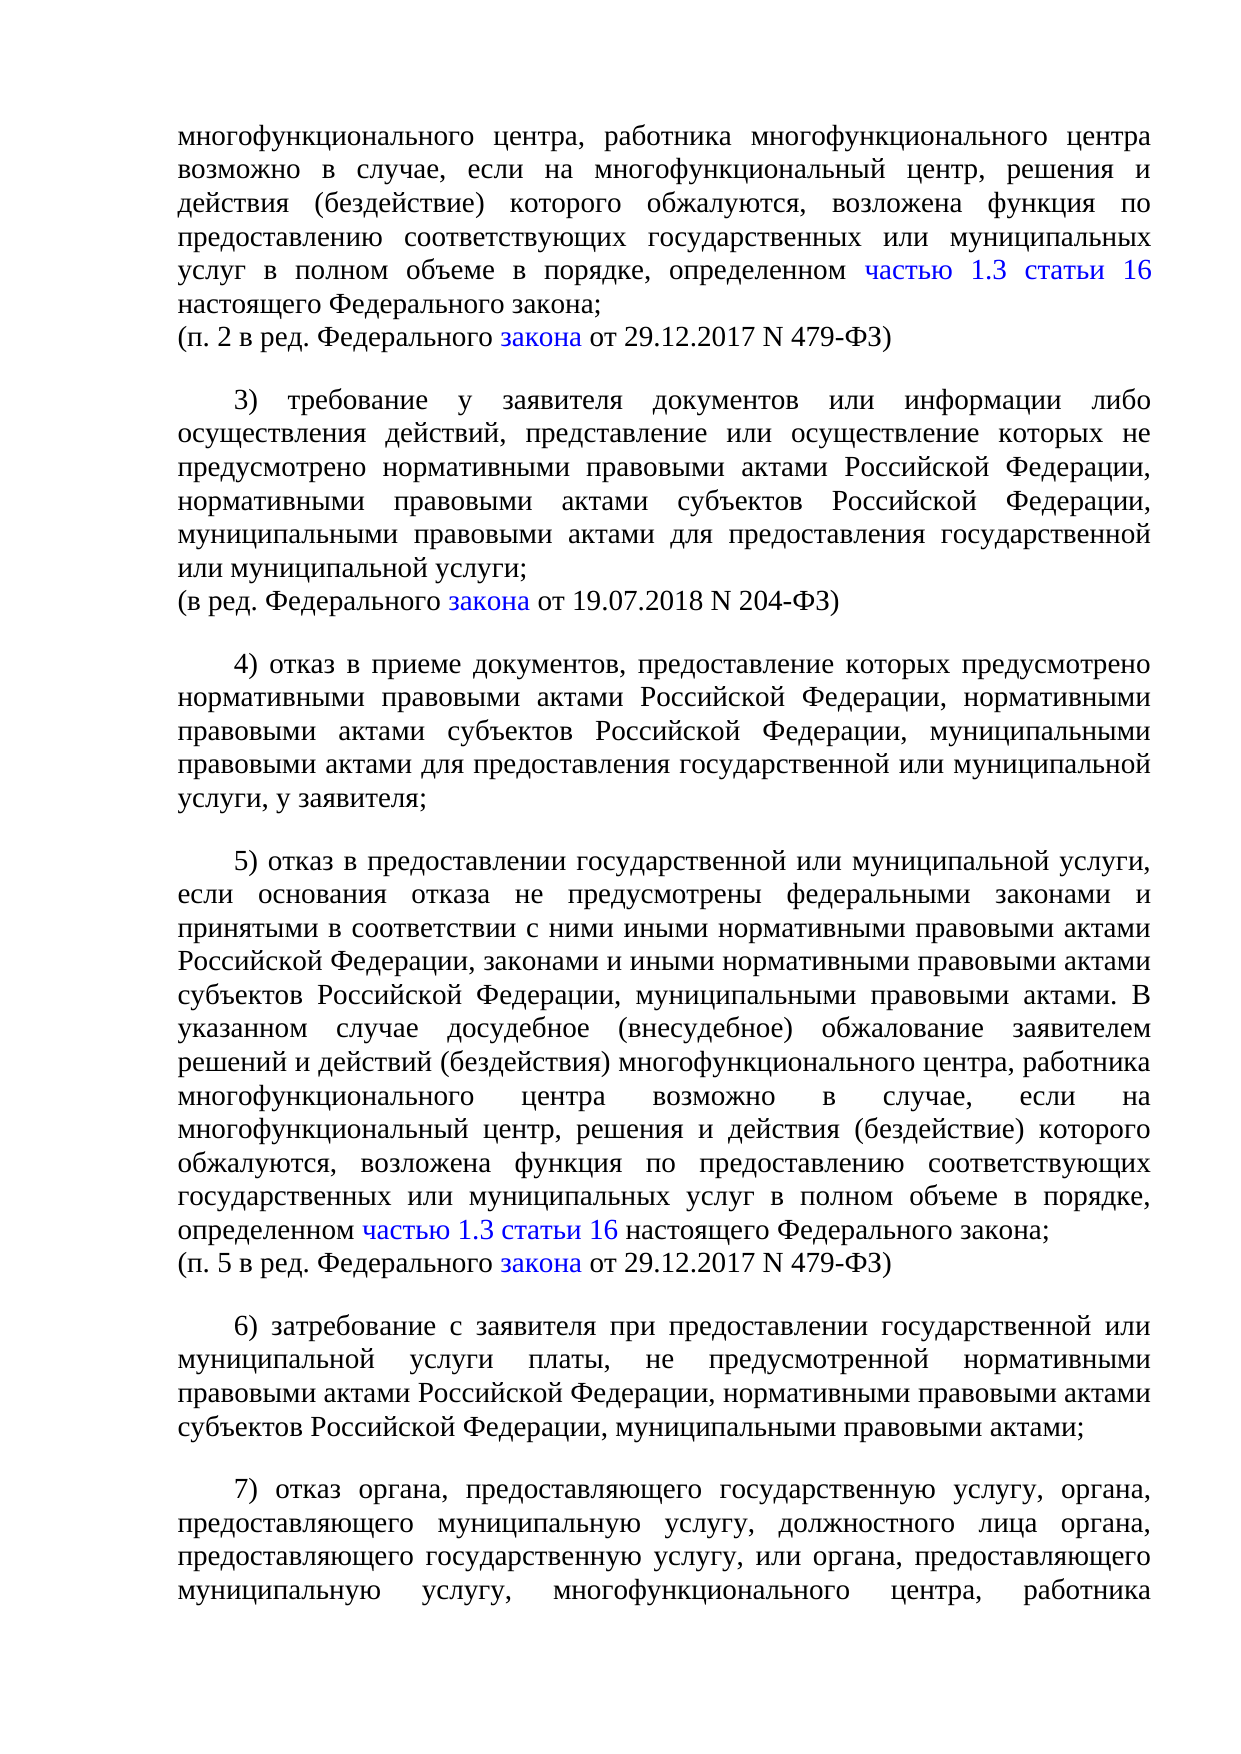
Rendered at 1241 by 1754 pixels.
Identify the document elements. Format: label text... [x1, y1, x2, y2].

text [177, 1471, 1152, 1606]
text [177, 118, 1152, 319]
text 5) отказ в предоставлении государственной или муниципальной услуги, если основания отказа не предусмотрены федеральными законами и принятыми в соответствии с ними иными нормативными правовыми актами Российской Федерации, законами и иными нормативными правовыми актами субъектов Российской Федерации, муниципальными правовыми актами. В указанном случае досудебное (внесудебное) обжалование заявителем решений и действий (бездействия) многофункционального центра, работника многофункционального центра возможно в случае, если на многофункциональный центр, решения и действия (бездействие) которого обжалуются, возложена функция по предоставлению соответствующих государственных или муниципальных услуг в полном объеме в порядке, определенном частью 1.3 статьи 16 настоящего Федерального закона; [177, 843, 1152, 1245]
text 3) требование у заявителя документов или информации либо осуществления действий, представление или осуществление которых не предусмотрено нормативными правовыми актами Российской Федерации, нормативными правовыми актами субъектов Российской Федерации, муниципальными правовыми актами для предоставления государственной или муниципальной услуги; [177, 382, 1152, 583]
text (в ред. Федерального закона от 19.07.2018 N 204-ФЗ) [177, 583, 1152, 617]
text 6) затребование с заявителя при предоставлении государственной или муниципальной услуги платы, не предусмотренной нормативными правовыми актами Российской Федерации, нормативными правовыми актами субъектов Российской Федерации, муниципальными правовыми актами; [177, 1308, 1152, 1442]
text 4) отказ в приеме документов, предоставление которых предусмотрено нормативными правовыми актами Российской Федерации, нормативными правовыми актами субъектов Российской Федерации, муниципальными правовыми актами для предоставления государственной или муниципальной услуги, у заявителя; [177, 646, 1152, 814]
text (п. 5 в ред. Федерального закона от 29.12.2017 N 479-ФЗ) [177, 1245, 1152, 1279]
text (п. 2 в ред. Федерального закона от 29.12.2017 N 479-ФЗ) [177, 319, 1152, 353]
